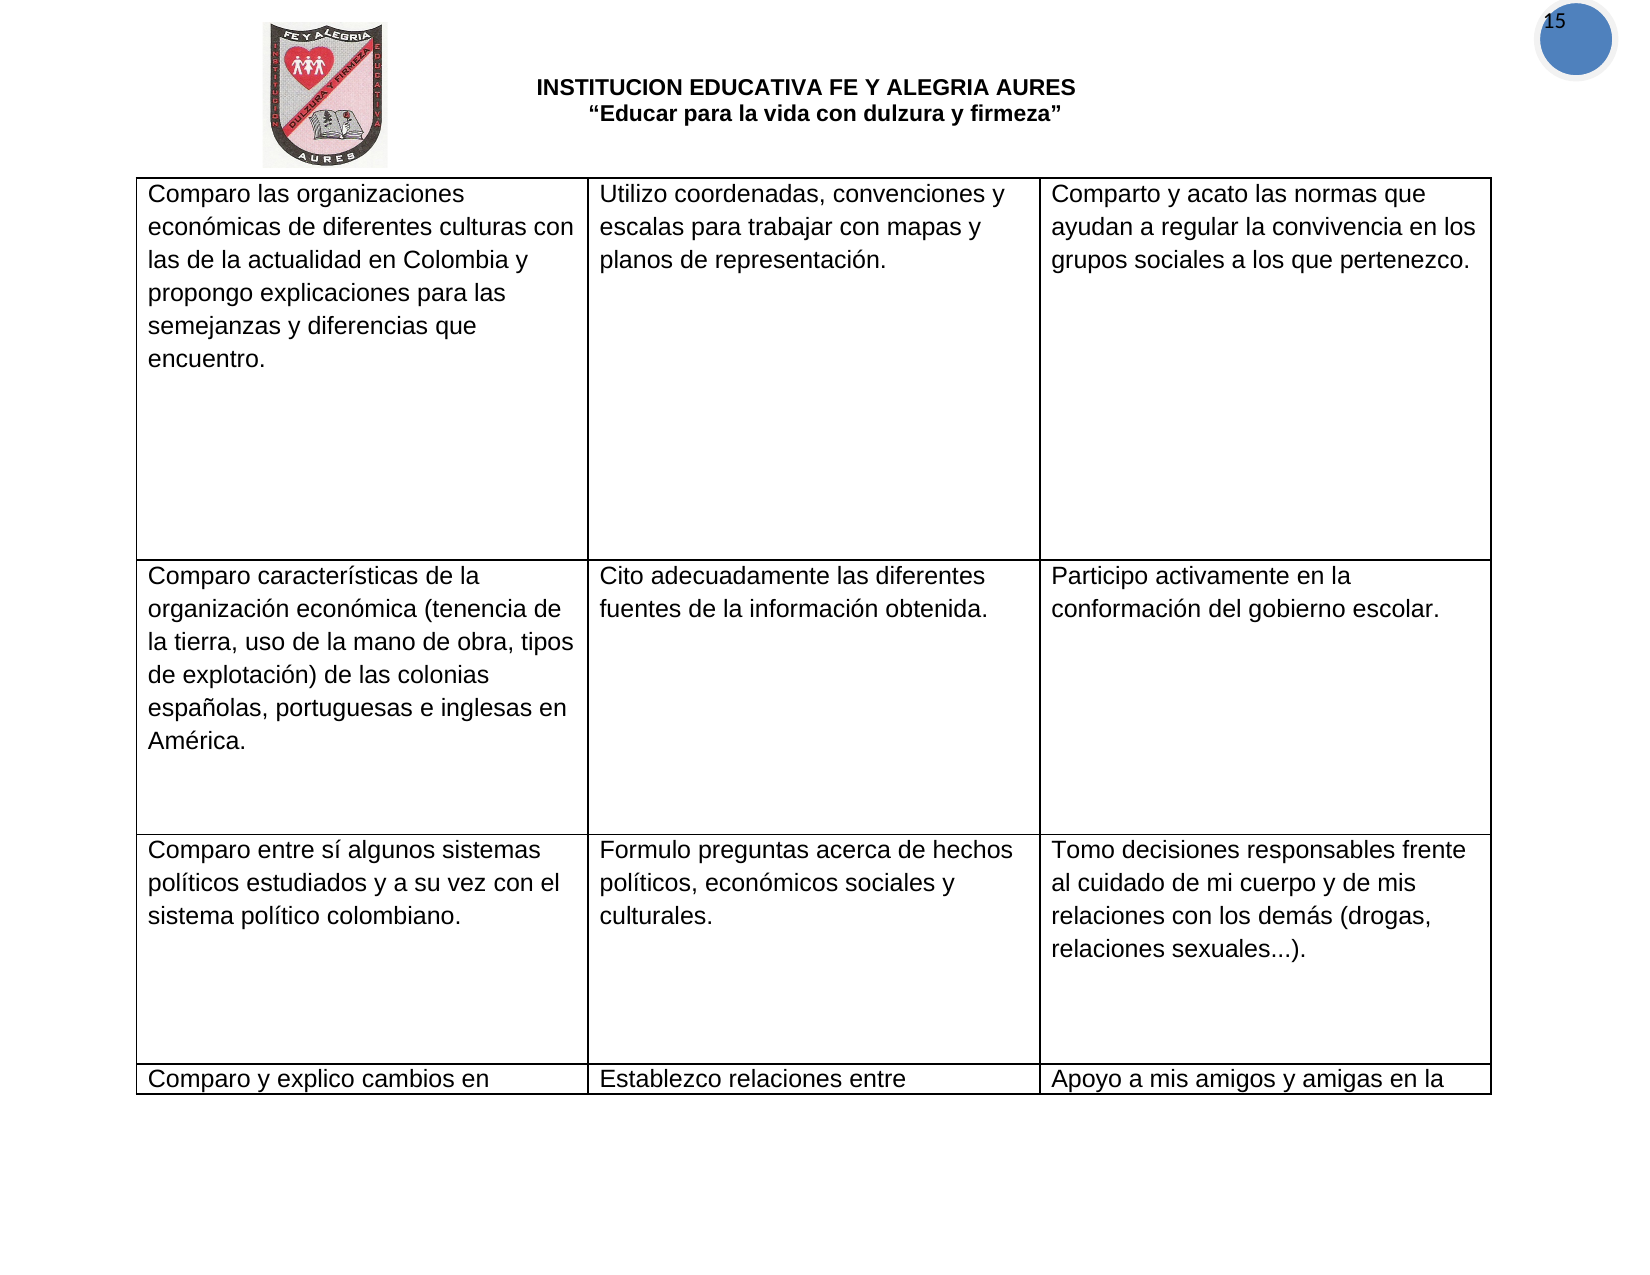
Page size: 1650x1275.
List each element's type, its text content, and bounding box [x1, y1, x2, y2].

picture [262, 22, 388, 167]
table_cell Tomo decisiones responsables frente al cuidado de mi cuerpo y de mis relaciones con los demás (drogas, relaciones sexuales...). [1041, 835, 1490, 1063]
table_cell Establezco relaciones entre información localizada en diferentes fuentes y propongo respuestas a las preguntas que planteo. [589, 1065, 1039, 1093]
table_cell Participo activamente en la conformación del gobierno escolar. [1041, 561, 1490, 834]
table_cell Comparo las organizaciones económicas de diferentes culturas con las de la actualidad en Colombia y propongo explicaciones para las semejanzas y diferencias que encuentro. [137, 179, 587, 559]
table_cell Comparto y acato las normas que ayudan a regular la convivencia en los grupos sociales a los que pertenezco. [1041, 179, 1490, 559]
table_cell Cito adecuadamente las diferentes fuentes de la información obtenida. [589, 561, 1039, 834]
table_cell Formulo preguntas acerca de hechos políticos, económicos sociales y culturales. [589, 835, 1039, 1063]
table_cell Utilizo coordenadas, convenciones y escalas para trabajar con mapas y planos de representación. [589, 179, 1039, 559]
table_cell Comparo entre sí algunos sistemas políticos estudiados y a su vez con el sistema político colombiano. [137, 835, 587, 1063]
table_cell Comparo y explico cambios en la división política de Colombia y América en diferentes épocas. [137, 1065, 587, 1093]
table_cell Apoyo a mis amigos y amigas en la toma responsable de decisiones sobre el cuidado de su cuerpo. [1041, 1065, 1490, 1093]
table_cell Comparo características de la organización económica (tenencia de la tierra, uso de la mano de obra, tipos de explotación) de las colonias españolas, portuguesas e inglesas en América. [137, 561, 587, 834]
